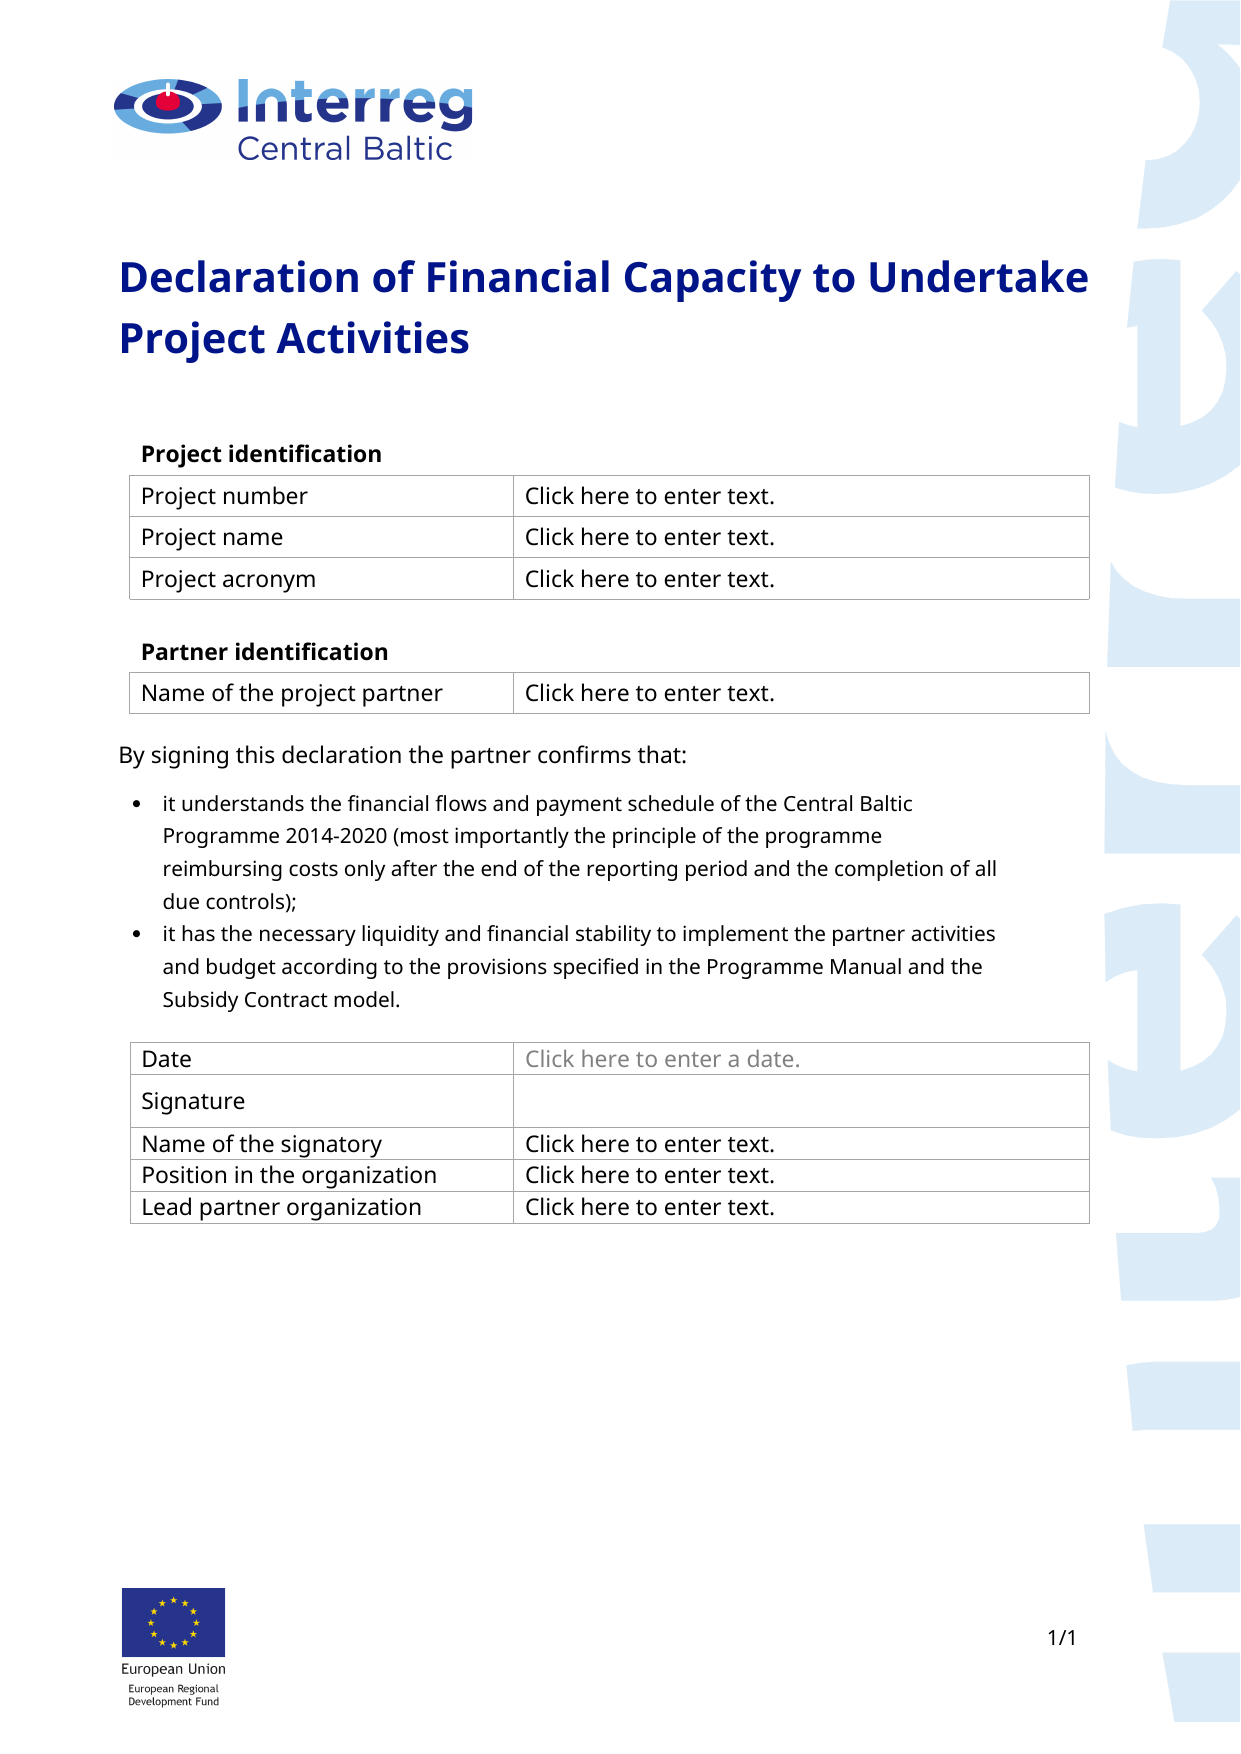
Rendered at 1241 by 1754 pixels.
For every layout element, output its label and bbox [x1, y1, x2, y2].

picture [114, 79, 473, 160]
picture [121, 1588, 226, 1708]
